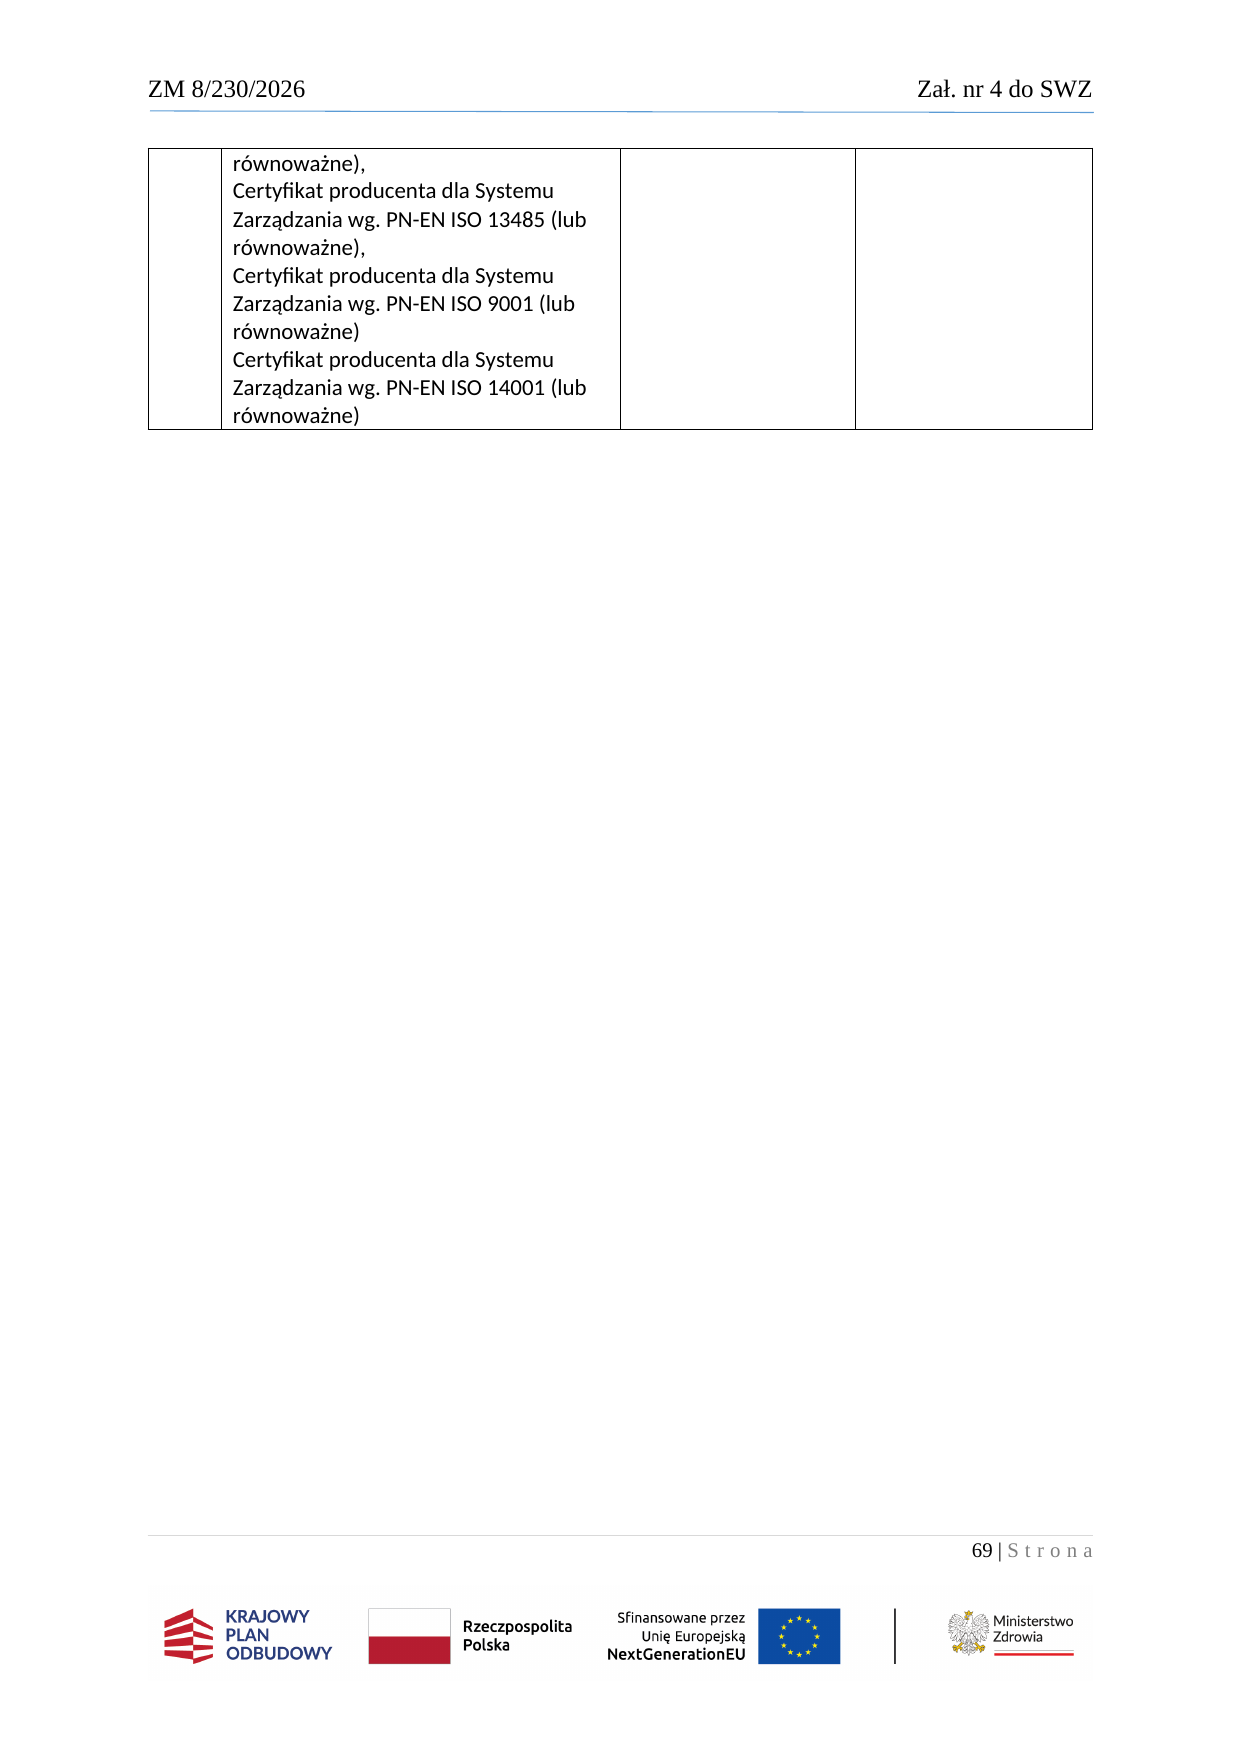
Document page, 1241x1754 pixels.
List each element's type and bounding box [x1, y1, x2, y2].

picture [147, 1585, 1093, 1681]
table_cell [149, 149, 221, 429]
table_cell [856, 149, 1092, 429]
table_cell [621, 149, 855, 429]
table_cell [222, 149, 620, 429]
